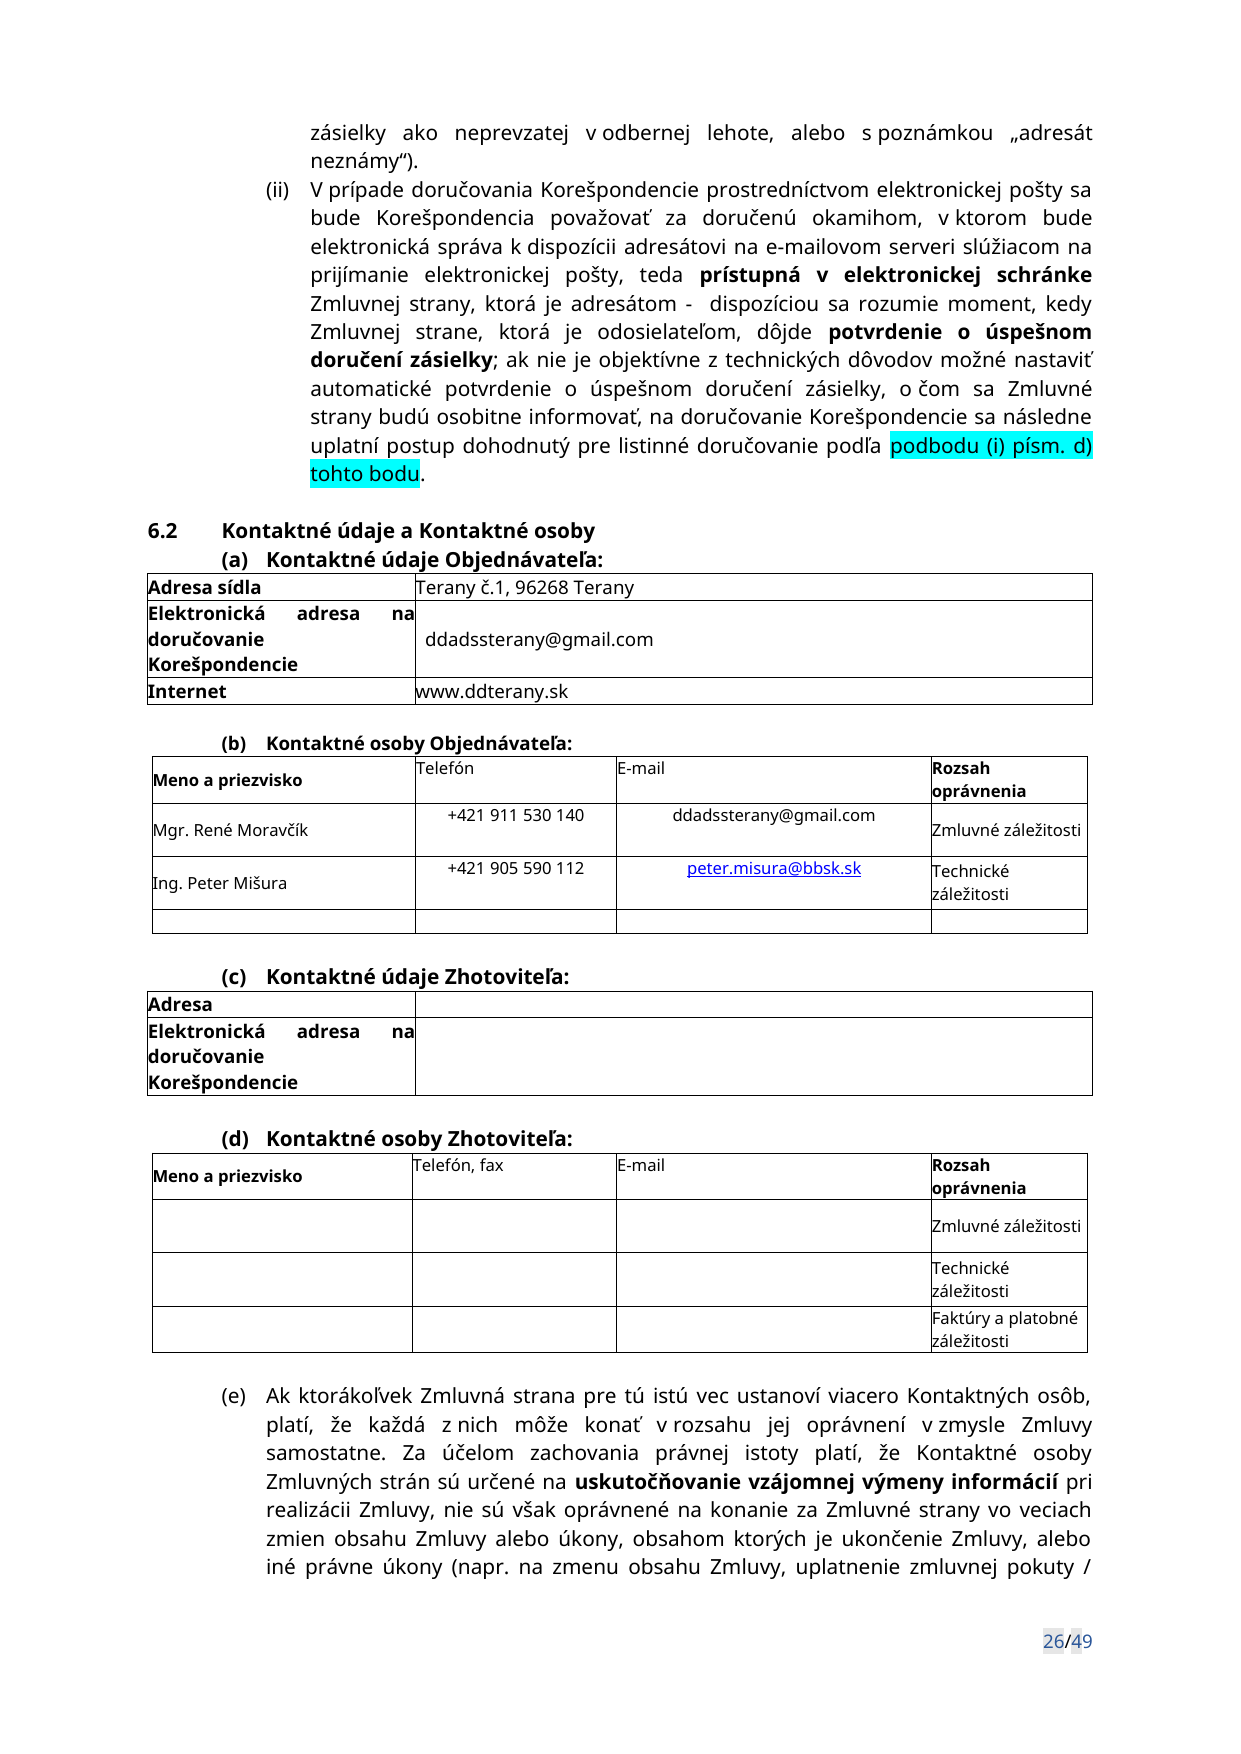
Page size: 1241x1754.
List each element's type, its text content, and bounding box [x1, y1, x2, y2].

table_header Telefón, fax [413, 1154, 616, 1199]
text 6.2 Kontaktné údaje a Kontaktné osoby [148, 516, 1093, 545]
table_cell [153, 1307, 412, 1352]
text (c) Kontaktné údaje Zhotoviteľa: [221, 962, 1093, 991]
table_header [416, 992, 1092, 1017]
table_header Rozsah oprávnenia [932, 757, 1087, 802]
table_cell [413, 1307, 616, 1352]
table_header Meno a priezvisko [153, 757, 415, 802]
table_cell Elektronická adresa na doručovanie Korešpondencie [148, 1018, 415, 1095]
table_cell [416, 1018, 1092, 1095]
table_cell [416, 910, 616, 933]
table_header E-mail [617, 1154, 931, 1199]
table_header Adresa sídla [148, 574, 415, 600]
table_cell [413, 1200, 616, 1252]
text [221, 1381, 1093, 1581]
table_cell Technické záležitosti [932, 1253, 1087, 1306]
text (a) Kontaktné údaje Objednávateľa: [221, 545, 1093, 573]
table_cell [153, 910, 415, 933]
table_cell Elektronická adresa na doručovanie Korešpondencie [148, 601, 415, 677]
text (b) Kontaktné osoby Objednávateľa: [221, 730, 1093, 756]
table_header Adresa [148, 992, 415, 1017]
table_cell [413, 1253, 616, 1306]
table_cell [617, 1200, 931, 1252]
table_cell www.ddterany.sk [416, 678, 1092, 704]
table_cell Faktúry a platobné záležitosti [932, 1307, 1087, 1352]
table_header Telefón [416, 757, 616, 802]
text (d) Kontaktné osoby Zhotoviteľa: [221, 1124, 1093, 1153]
table_cell [932, 910, 1087, 933]
table_cell +421 911 530 140 [416, 804, 616, 856]
table_header Meno a priezvisko [153, 1154, 412, 1199]
table_cell Zmluvné záležitosti [932, 1200, 1087, 1252]
table_header Rozsah oprávnenia [932, 1154, 1087, 1199]
table_cell Ing. Peter Mišura [153, 857, 415, 909]
table_cell ddadssterany@gmail.com [416, 601, 1092, 677]
table_cell ddadssterany@gmail.com [617, 804, 931, 856]
table_cell [153, 1200, 412, 1252]
table_cell [153, 1253, 412, 1306]
table_cell peter.misura@bbsk.sk [617, 857, 931, 909]
text (ii) V prípade doručovania Korešpondencie prostredníctvom elektronickej pošty sa bude Korešpondencia považovať za doručenú okamihom, v ktorom bude elektronická správa k dispozícii adresátovi na e-mailovom serveri slúžiacom na prijímanie elektronickej pošty, teda prístupná v elektronickej schránke Zmluvnej strany, ktorá je adresátom - dispozíciou sa rozumie moment, kedy Zmluvnej strane, ktorá je odosielateľom, dôjde potvrdenie o úspešnom doručení zásielky; ak nie je objektívne z technických dôvodov možné nastaviť automatické potvrdenie o úspešnom doručení zásielky, o čom sa Zmluvné strany budú osobitne informovať, na doručovanie Korešpondencie sa následne uplatní postup dohodnutý pre listinné doručovanie podľa podbodu (i) písm. d) tohto bodu. [266, 175, 1093, 488]
table_cell Internet [148, 678, 415, 704]
table_header E-mail [617, 757, 931, 802]
table_cell Zmluvné záležitosti [932, 804, 1087, 856]
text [266, 118, 1093, 175]
table_cell +421 905 590 112 [416, 857, 616, 909]
table_header Terany č.1, 96268 Terany [416, 574, 1092, 600]
table_cell [617, 1307, 931, 1352]
table_cell [617, 1253, 931, 1306]
table_cell [617, 910, 931, 933]
table_cell Technické záležitosti [932, 857, 1087, 909]
table_cell Mgr. René Moravčík [153, 804, 415, 856]
